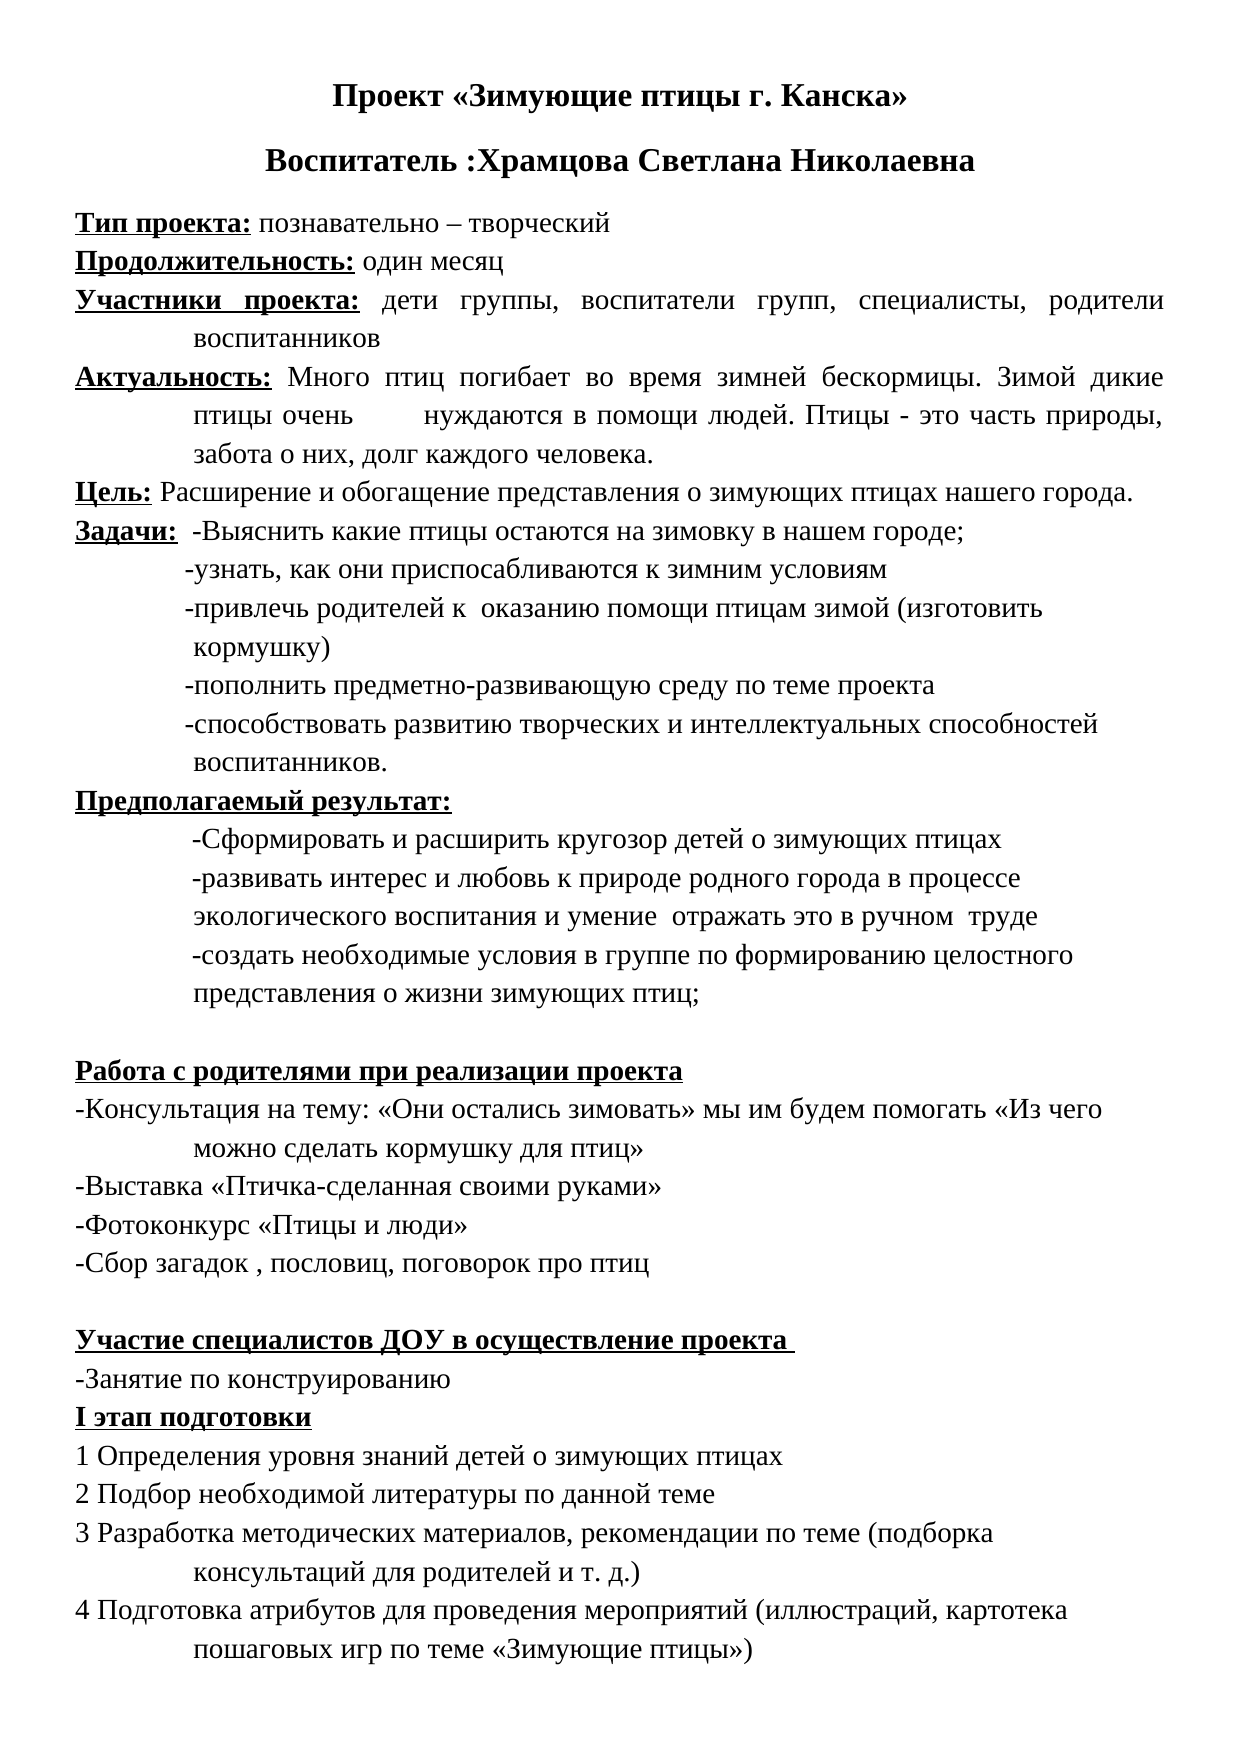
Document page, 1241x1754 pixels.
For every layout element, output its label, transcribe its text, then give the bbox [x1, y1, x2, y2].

text 1 Определения уровня знаний детей о зимующих птицах [75, 1438, 1165, 1472]
text -способствовать развитию творческих и интеллектуальных способностей воспитанников. [75, 706, 1165, 778]
text -Выставка «Птичка-сделанная своими руками» [75, 1168, 1165, 1202]
text Воспитатель :Храмцова Светлана Николаевна [75, 140, 1165, 178]
text -пополнить предметно-развивающую среду по теме проекта [75, 667, 1165, 701]
text Цель: Расширение и обогащение представления о зимующих птицах нашего города. [75, 474, 1165, 508]
text Проект «Зимующие птицы г. Канска» [75, 75, 1165, 113]
text -Сформировать и расширить кругозор детей о зимующих птицах [75, 821, 1165, 855]
text -Занятие по конструированию [75, 1361, 1165, 1394]
text Участие специалистов ДОУ в осуществление проекта [75, 1322, 1165, 1356]
text Задачи: -Выяснить какие птицы остаются на зимовку в нашем городе; [75, 513, 1165, 547]
text -узнать, как они приспосабливаются к зимним условиям [75, 552, 1165, 585]
text Актуальность: Много птиц погибает во время зимней бескормицы. Зимой дикие птицы очень нуждаются в помощи людей. Птицы - это часть природы, забота о них, долг каждого человека. [75, 359, 1165, 469]
text 4 Подготовка атрибутов для проведения мероприятий (иллюстраций, картотека пошаговых игр по теме «Зимующие птицы») [75, 1592, 1165, 1664]
text Участники проекта: дети группы, воспитатели групп, специалисты, родители воспитанников [75, 282, 1165, 354]
text 3 Разработка методических материалов, рекомендации по теме (подборка консультаций для родителей и т. д.) [75, 1515, 1165, 1587]
text -создать необходимые условия в группе по формированию целостного представления о жизни зимующих птиц; [75, 937, 1165, 1009]
text -Сбор загадок , пословиц, поговорок про птиц [75, 1245, 1165, 1279]
text -привлечь родителей к оказанию помощи птицам зимой (изготовить кормушку) [75, 590, 1165, 662]
text I этап подготовки [75, 1399, 1165, 1433]
text 2 Подбор необходимой литературы по данной теме [75, 1477, 1165, 1510]
text Предполагаемый результат: [75, 783, 1165, 816]
text Продолжительность: один месяц [75, 243, 1165, 277]
text -Консультация на тему: «Они остались зимовать» мы им будем помогать «Из чего можно сделать кормушку для птиц» [75, 1091, 1165, 1163]
text -Фотоконкурс «Птицы и люди» [75, 1207, 1165, 1240]
text Тип проекта: познавательно – творческий [75, 205, 1165, 238]
text Работа с родителями при реализации проекта [75, 1053, 1165, 1086]
text -развивать интерес и любовь к природе родного города в процессе экологического воспитания и умение отражать это в ручном труде [75, 860, 1165, 932]
